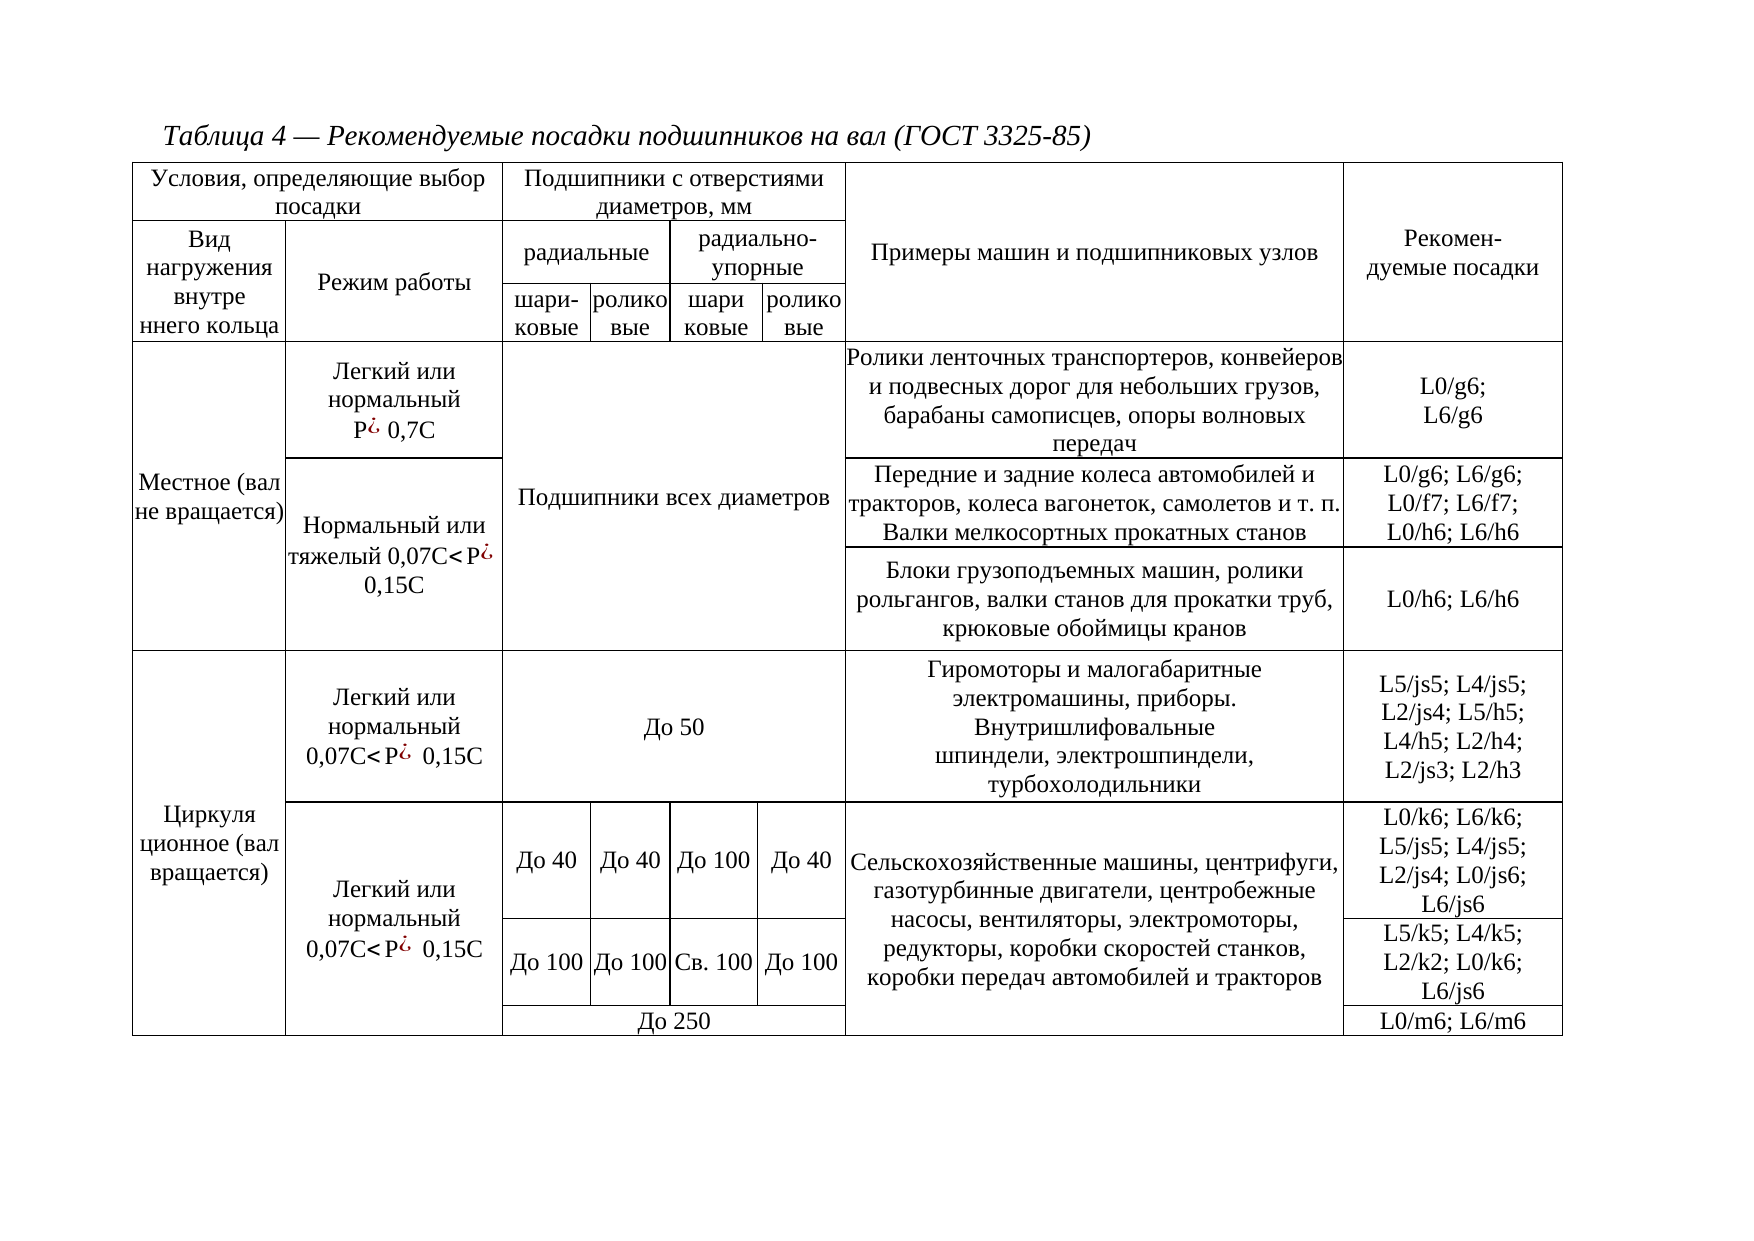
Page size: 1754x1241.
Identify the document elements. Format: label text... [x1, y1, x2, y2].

table_cell До 50 [503, 651, 845, 801]
table_cell Св. 100 [671, 919, 757, 1005]
table_cell Гиромоторы и малогабаритные электромашины, приборы. Внутришлифовальные шпиндели, электрошпиндели, турбохолодильники [846, 651, 1343, 801]
table_cell Ролики ленточных транспортеров, конвейеров и подвесных дорог для небольших грузов, барабаны самописцев, опоры волновых передач [846, 342, 1343, 457]
text Таблица 4 — Рекомендуемые посадки подшипников на вал (ГОСТ 3325-85) [89, 118, 1606, 152]
table_cell Передние и задние колеса автомобилей и тракторов, колеса вагонеток, самолетов и т. п. Валки мелкосортных прокатных станов [846, 459, 1343, 546]
table_cell Легкий или нормальный 0,07С Р 0,15С [286, 651, 502, 801]
table_header Условия, определяющие выбор посадки [133, 163, 502, 220]
table_header Рекомен- дуемые посадки [1344, 163, 1562, 341]
table_cell L0/g6; L6/g6 [1344, 342, 1562, 457]
table_cell радиально- упорные [671, 221, 845, 283]
table_cell До 100 [758, 919, 845, 1005]
table_header Подшипники с отверстиями диаметров, мм [503, 163, 845, 220]
table_cell радиальные [503, 221, 669, 283]
table_cell шари- ковые [503, 284, 590, 341]
table_cell L0/h6; L6/h6 [1344, 548, 1562, 650]
table_cell Нормальный или тяжелый 0,07С Р 0,15С [286, 459, 502, 650]
table_cell Местное (вал не вращается) [133, 342, 285, 650]
table_cell До 250 [503, 1006, 845, 1034]
table_cell L0/k6; L6/k6; L5/js5; L4/js5; L2/js4; L0/js6; L6/js6 [1344, 803, 1562, 917]
table_cell L5/js5; L4/js5; L2/js4; L5/h5; L4/h5; L2/h4; L2/js3; L2/h3 [1344, 651, 1562, 801]
table_cell До 100 [591, 919, 669, 1005]
table_cell Вид нагружения внутре ннего кольца [133, 221, 285, 341]
table_cell Легкий или нормальный Р0,7С [286, 342, 502, 457]
table_cell До 40 [591, 803, 669, 917]
table_cell Сельскохозяйственные машины, центрифуги, газотурбинные двигатели, центробежные насосы, вентиляторы, электромоторы, редукторы, коробки скоростей станков, коробки передач автомобилей и тракторов [846, 803, 1343, 1034]
table_cell L0/g6; L6/g6; L0/f7; L6/f7; L0/h6; L6/h6 [1344, 459, 1562, 546]
table_cell L5/k5; L4/k5; L2/k2; L0/k6; L6/js6 [1344, 919, 1562, 1005]
table_cell До 100 [671, 803, 757, 917]
table_cell роликовые [591, 284, 669, 341]
table_cell Режим работы [286, 221, 502, 341]
table_cell шари ковые [671, 284, 762, 341]
table_cell L0/m6; L6/m6 [1344, 1006, 1562, 1034]
table_cell ролико вые [763, 284, 845, 341]
table_cell До 100 [503, 919, 590, 1005]
table_cell До 40 [758, 803, 845, 917]
table_header Примеры машин и подшипниковых узлов [846, 163, 1343, 341]
table_cell Подшипники всех диаметров [503, 342, 845, 650]
table_cell Циркуля ционное (вал вращается) [133, 651, 285, 1034]
table_cell До 40 [503, 803, 590, 917]
table_cell Блоки грузоподъемных машин, ролики рольгангов, валки станов для прокатки труб, крюковые обоймицы кранов [846, 548, 1343, 650]
table_cell Легкий или нормальный 0,07С Р 0,15С [286, 803, 502, 1034]
